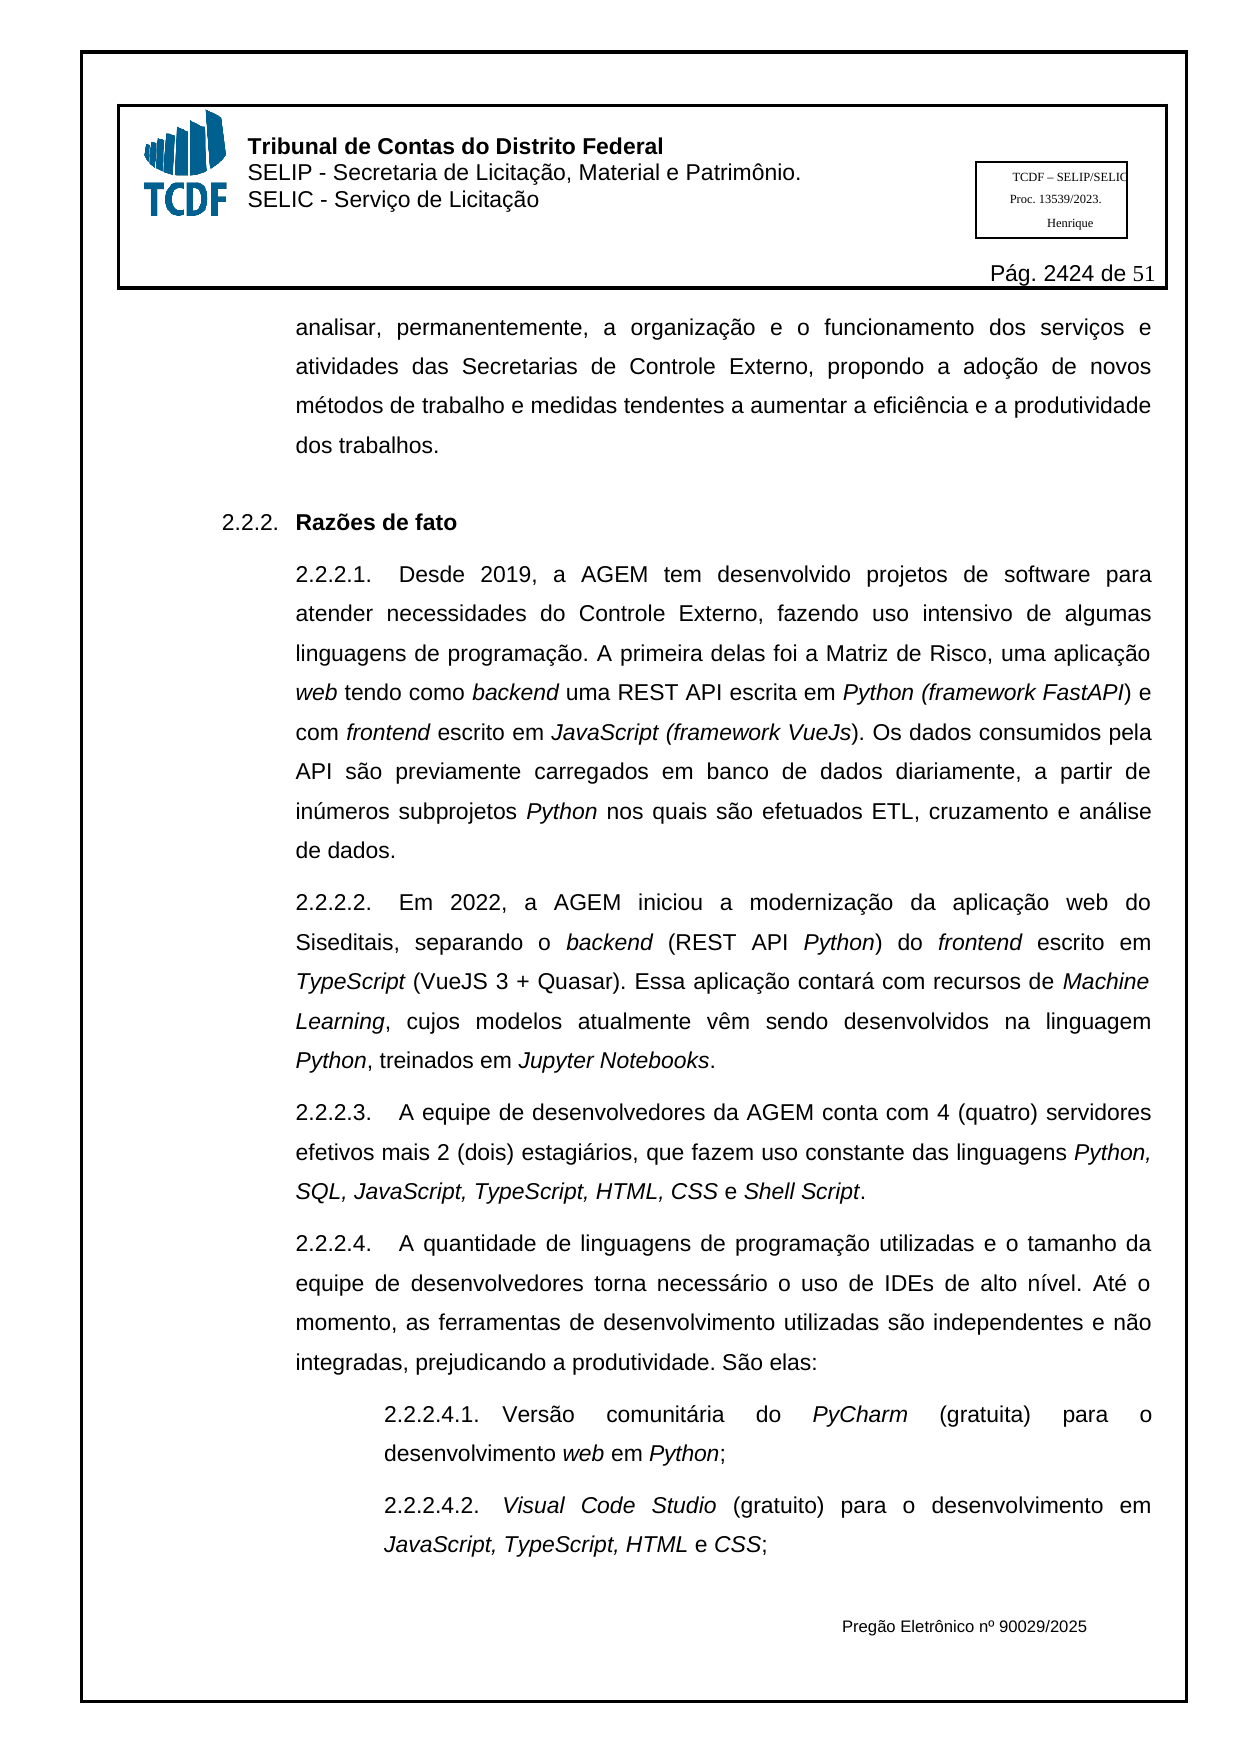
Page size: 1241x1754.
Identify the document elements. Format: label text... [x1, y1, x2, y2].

list Razões de fato [222, 509, 1152, 535]
picture [129, 107, 241, 218]
list Em 2022, a AGEM iniciou a modernização da aplicação web do Siseditais, separando o backend (REST API Python) do frontend escrito em TypeScript (VueJS 3 + Quasar). Essa aplicação contará com recursos de Machine Learning, cujos modelos atualmente vêm sendo desenvolvidos na linguagem Python, treinados em Jupyter Notebooks. [295, 889, 1152, 1073]
list A quantidade de linguagens de programação utilizadas e o tamanho da equipe de desenvolvedores torna necessário o uso de IDEs de alto nível. Até o momento, as ferramentas de desenvolvimento utilizadas são independentes e não integradas, prejudicando a produtividade. São elas: [295, 1230, 1152, 1375]
list Visual Code Studio (gratuito) para o desenvolvimento em JavaScript, TypeScript, HTML e CSS; [384, 1492, 1152, 1558]
list Desde 2019, a AGEM tem desenvolvido projetos de software para atender necessidades do Controle Externo, fazendo uso intensivo de algumas linguagens de programação. A primeira delas foi a Matriz de Risco, uma aplicação web tendo como backend uma REST API escrita em Python (framework FastAPI) e com frontend escrito em JavaScript (framework VueJs). Os dados consumidos pela API são previamente carregados em banco de dados diariamente, a partir de inúmeros subprojetos Python nos quais são efetuados ETL, cruzamento e análise de dados. [295, 561, 1152, 864]
list Versão comunitária do PyCharm (gratuita) para o desenvolvimento web em Python; [384, 1401, 1152, 1466]
list A equipe de desenvolvedores da AGEM conta com 4 (quatro) servidores efetivos mais 2 (dois) estagiários, que fazem uso constante das linguagens Python, SQL, JavaScript, TypeScript, HTML, CSS e Shell Script. [295, 1099, 1152, 1204]
